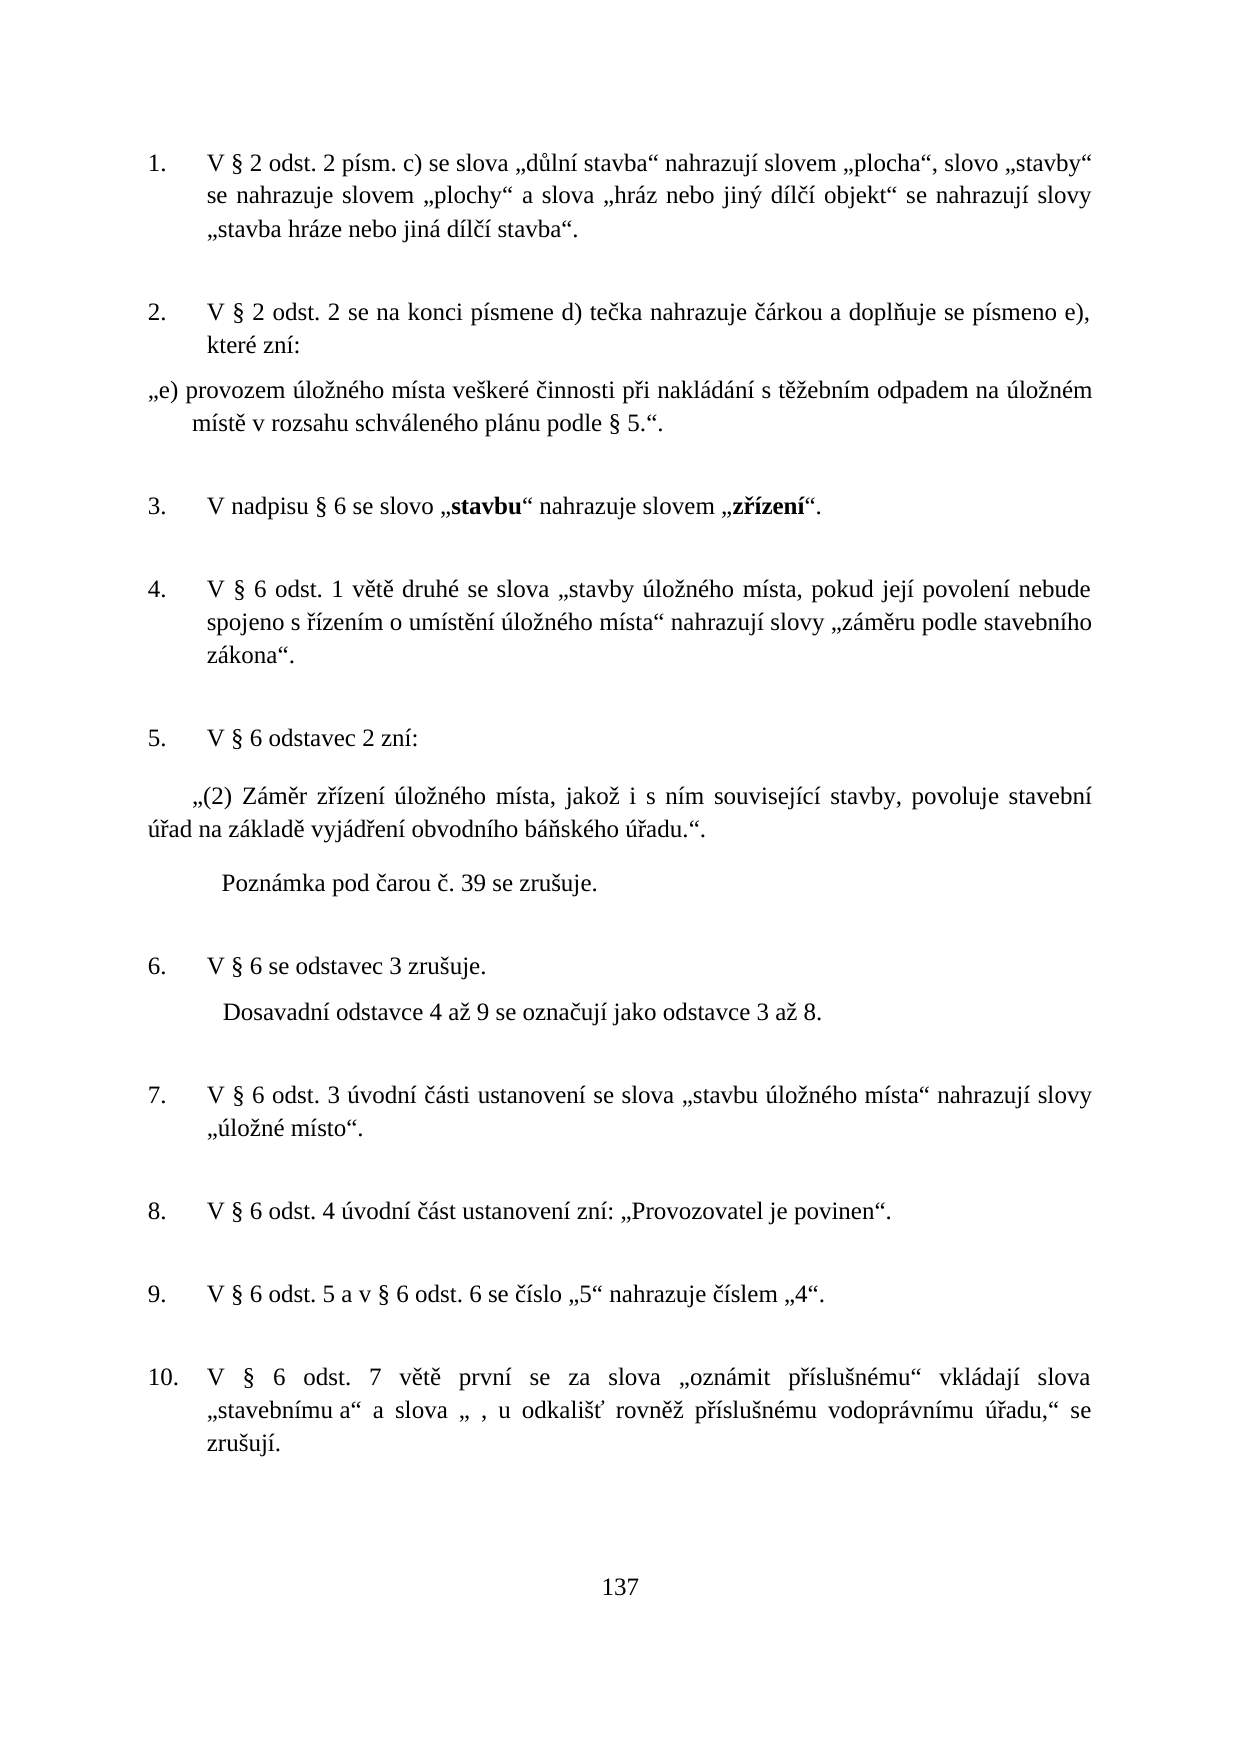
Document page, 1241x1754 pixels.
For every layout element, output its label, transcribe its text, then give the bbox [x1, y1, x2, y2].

list V § 2 odst. 2 písm. c) se slova „důlní stavba“ nahrazují slovem „plocha“, slovo „stavby“ se nahrazuje slovem „plochy“ a slova „hráz nebo jiný dílčí objekt“ se nahrazují slovy „stavba hráze nebo jiná dílčí stavba“. [148, 148, 1093, 242]
text V § 6 odst. 1 větě druhé se slova „stavby úložného místa, pokud její povolení nebude spojeno s řízením o umístění úložného místa“ nahrazují slovy „záměru podle stavebního zákona“. [148, 574, 1093, 669]
text „(2) Záměr zřízení úložného místa, jakož i s ním související stavby, povoluje stavební úřad na základě vyjádření obvodního báňského úřadu.“. [148, 781, 1093, 843]
text V § 6 odst. 4 úvodní část ustanovení zní: „Provozovatel je povinen“. [148, 1196, 1093, 1224]
text V § 6 odst. 3 úvodní části ustanovení se slova „stavbu úložného místa“ nahrazují slovy „úložné místo“. [148, 1080, 1093, 1142]
text V § 6 se odstavec 3 zrušuje. [148, 951, 1093, 980]
text V nadpisu § 6 se slovo „stavbu“ nahrazuje slovem „zřízení“. [148, 491, 1093, 520]
text „e) provozem úložného místa veškeré činnosti při nakládání s těžebním odpadem na úložném místě v rozsahu schváleného plánu podle § 5.“. [148, 375, 1093, 437]
text V § 6 odst. 5 a v § 6 odst. 6 se číslo „5“ nahrazuje číslem „4“. [148, 1279, 1093, 1308]
text V § 2 odst. 2 se na konci písmene d) tečka nahrazuje čárkou a doplňuje se písmeno e), které zní: [148, 297, 1093, 358]
text V § 6 odst. 7 větě první se za slova „oznámit příslušnému“ vkládají slova „stavebnímu a“ a slova „ , u odkališť rovněž příslušnému vodoprávnímu úřadu,“ se zrušují. [148, 1362, 1093, 1457]
list Dosavadní odstavce 4 až 9 se označují jako odstavce 3 až 8. [223, 997, 1093, 1026]
text V § 6 odstavec 2 zní: [148, 723, 1093, 752]
text Poznámka pod čarou č. 39 se zrušuje. [148, 868, 1093, 897]
